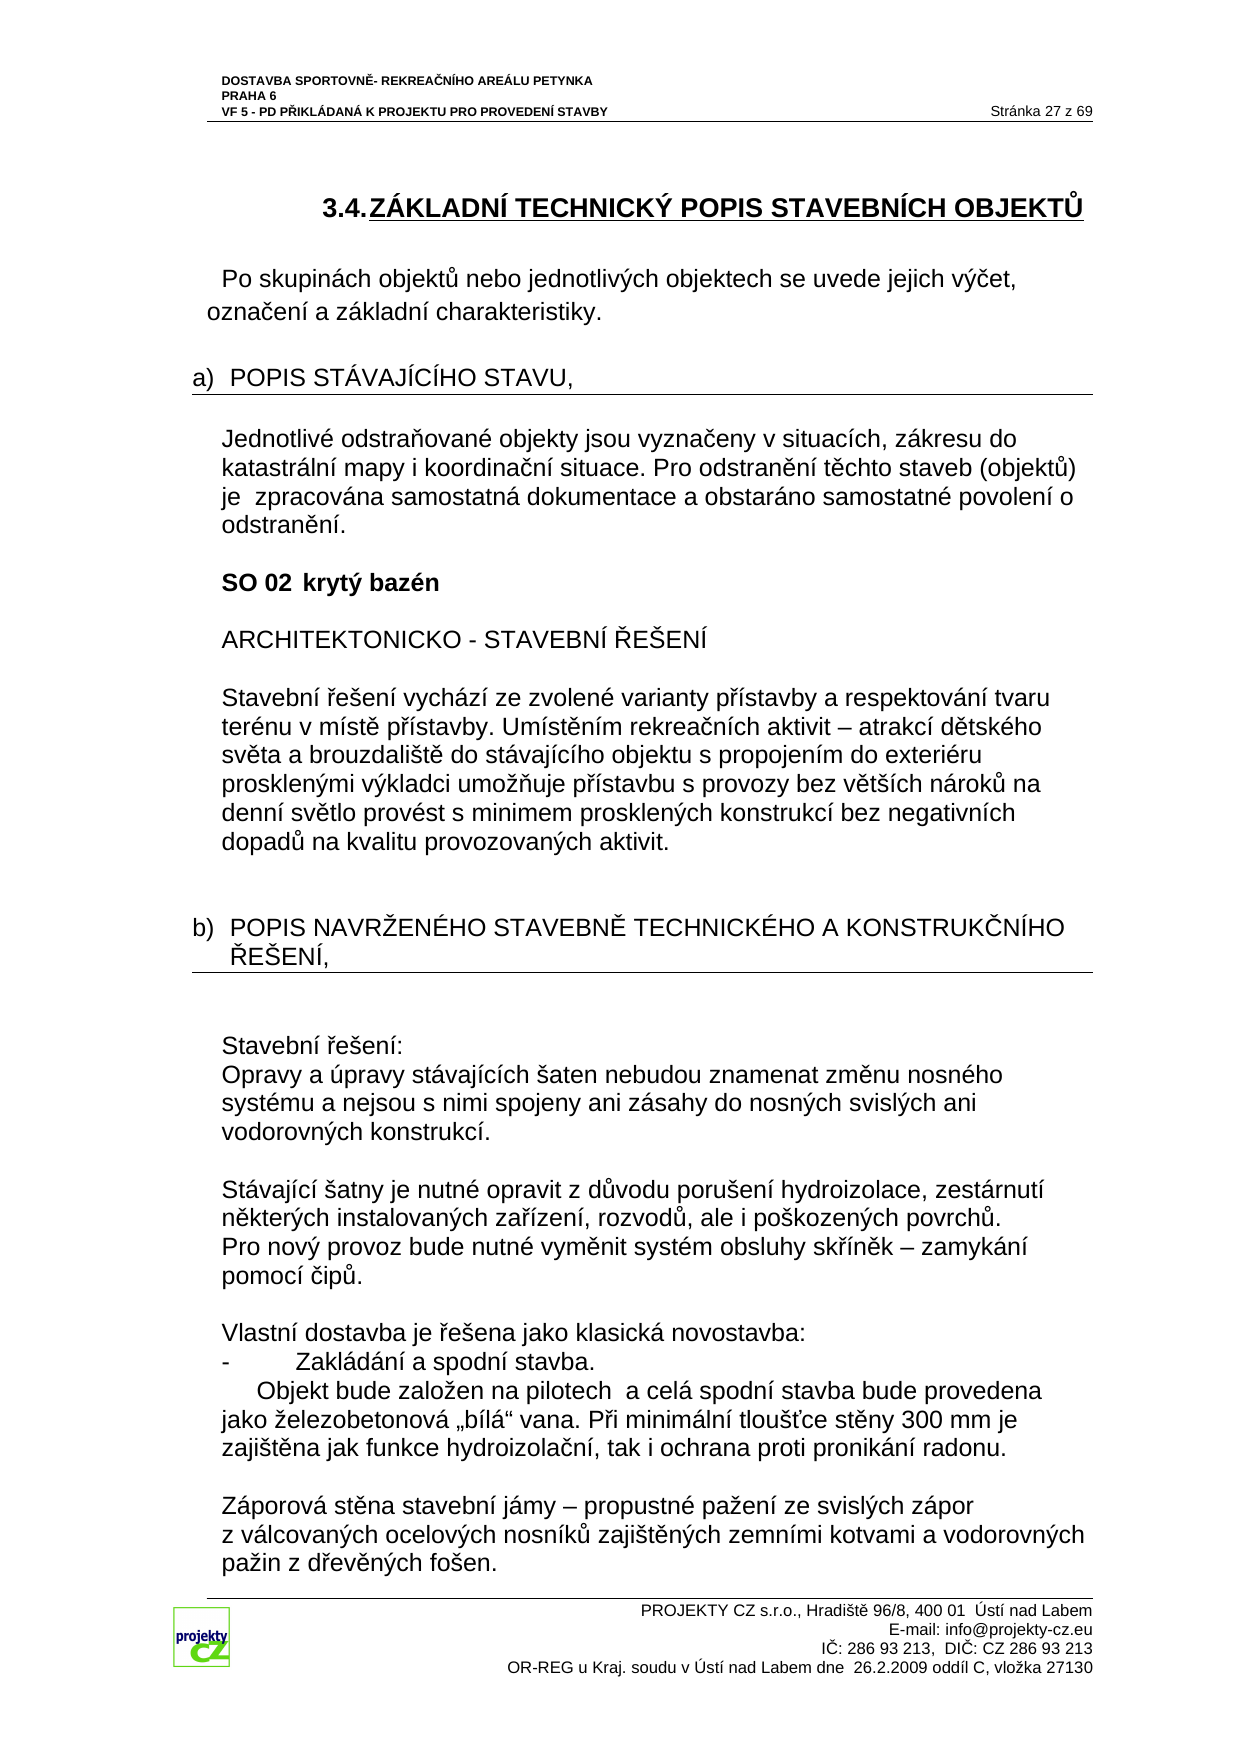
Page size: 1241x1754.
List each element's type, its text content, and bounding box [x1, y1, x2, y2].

text Vlastní dostavba je řešena jako klasická novostavba: [207, 1318, 1093, 1347]
subtitle ZÁKLADNÍ TECHNICKÝ POPIS STAVEBNÍCH OBJEKTŮ [307, 192, 1093, 224]
text ARCHITEKTONICKO - STAVEBNÍ ŘEŠENÍ [207, 625, 1093, 654]
text Po skupinách objektů nebo jednotlivých objektech se uvede jejich výčet, označení a základní charakteristiky. [207, 264, 1093, 326]
text - Zakládání a spodní stavba. [207, 1347, 1093, 1376]
text Stávající šatny je nutné opravit z důvodu porušení hydroizolace, zestárnutí některých instalovaných zařízení, rozvodů, ale i poškozených povrchů. [221, 1175, 1093, 1232]
text Opravy a úpravy stávajících šaten nebudou znamenat změnu nosného systému a nejsou s nimi spojeny ani zásahy do nosných svislých ani vodorovných konstrukcí. [221, 1060, 1093, 1146]
subtitle POPIS NAVRŽENÉHO STAVEBNĚ TECHNICKÉHO A KONSTRUKČNÍHO ŘEŠENÍ, [192, 913, 1093, 972]
text Záporová stěna stavební jámy – propustné pažení ze svislých zápor [148, 1491, 1093, 1520]
text SO 02 krytý bazén [207, 568, 1093, 597]
text Stavební řešení vychází ze zvolené varianty přístavby a respektování tvaru terénu v místě přístavby. Umístěním rekreačních aktivit – atrakcí dětského světa a brouzdaliště do stávajícího objektu s propojením do exteriéru prosklenými výkladci umožňuje přístavbu s provozy bez větších nároků na denní světlo provést s minimem prosklených konstrukcí bez negativních dopadů na kvalitu provozovaných aktivit. [221, 683, 1093, 855]
subtitle POPIS STÁVAJÍCÍHO STAVU, [192, 363, 1093, 394]
picture [170, 1605, 233, 1670]
text Jednotlivé odstraňované objekty jsou vyznačeny v situacích, zákresu do katastrální mapy i koordinační situace. Pro odstranění těchto staveb (objektů) je zpracována samostatná dokumentace a obstaráno samostatné povolení o odstranění. [221, 424, 1093, 539]
text Objekt bude založen na pilotech a celá spodní stavba bude provedena jako železobetonová „bílá“ vana. Při minimální tloušťce stěny 300 mm je zajištěna jak funkce hydroizolační, tak i ochrana proti pronikání radonu. [221, 1376, 1093, 1462]
text Pro nový provoz bude nutné vyměnit systém obsluhy skříněk – zamykání pomocí čipů. [221, 1232, 1093, 1290]
text Stavební řešení: [207, 1031, 1093, 1060]
text pažin z dřevěných fošen. [148, 1548, 1093, 1577]
text z válcovaných ocelových nosníků zajištěných zemními kotvami a vodorovných [148, 1520, 1093, 1548]
